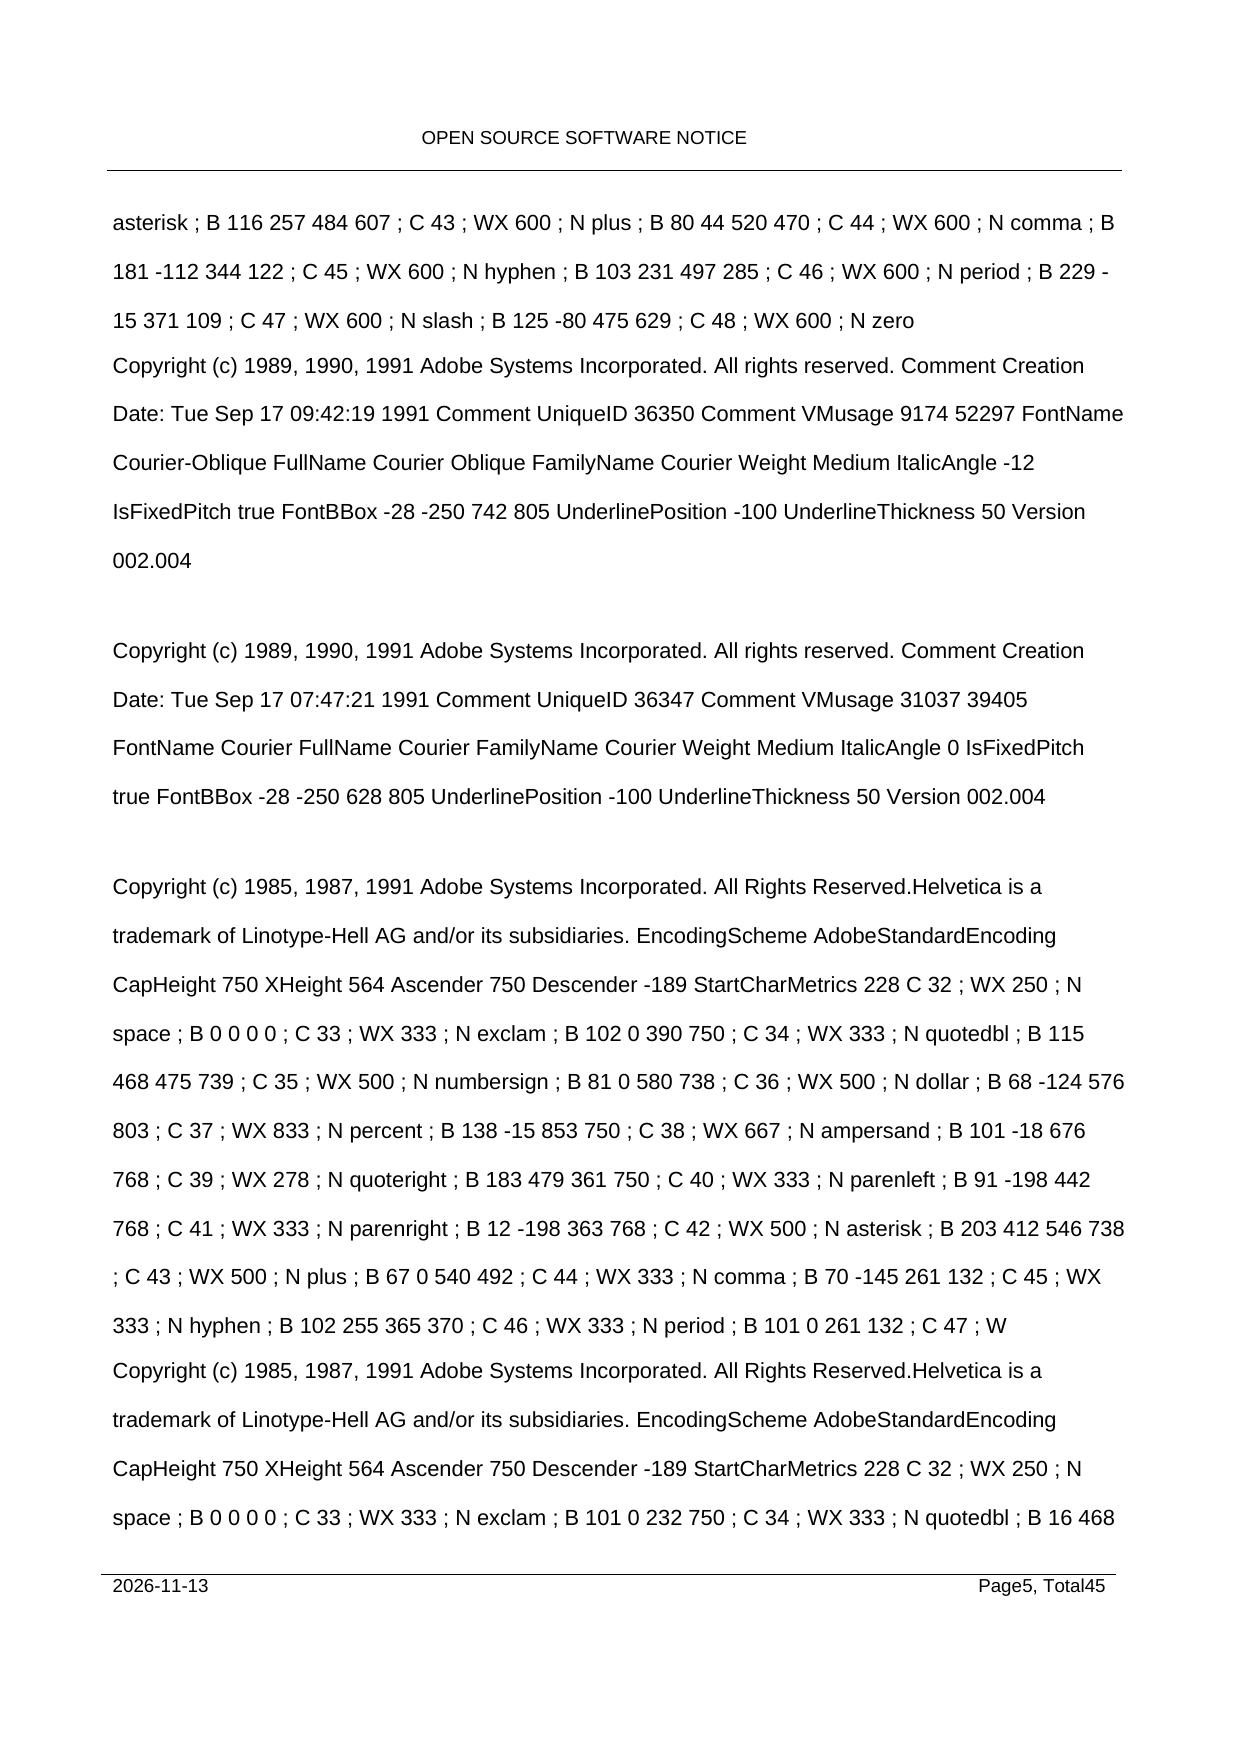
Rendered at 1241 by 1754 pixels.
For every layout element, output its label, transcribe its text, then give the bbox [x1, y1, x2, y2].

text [112, 206, 1128, 336]
text Copyright (c) 1985, 1987, 1991 Adobe Systems Incorporated. All Rights Reserved.Helvetica is a trademark of Linotype-Hell AG and/or its subsidiaries. EncodingScheme AdobeStandardEncoding CapHeight 750 XHeight 564 Ascender 750 Descender -189 StartCharMetrics 228 C 32 ; WX 250 ; N space ; B 0 0 0 0 ; C 33 ; WX 333 ; N exclam ; B 102 0 390 750 ; C 34 ; WX 333 ; N quotedbl ; B 115 468 475 739 ; C 35 ; WX 500 ; N numbersign ; B 81 0 580 738 ; C 36 ; WX 500 ; N dollar ; B 68 -124 576 803 ; C 37 ; WX 833 ; N percent ; B 138 -15 853 750 ; C 38 ; WX 667 ; N ampersand ; B 101 -18 676 768 ; C 39 ; WX 278 ; N quoteright ; B 183 479 361 750 ; C 40 ; WX 333 ; N parenleft ; B 91 -198 442 768 ; C 41 ; WX 333 ; N parenright ; B 12 -198 363 768 ; C 42 ; WX 500 ; N asterisk ; B 203 412 546 738 ; C 43 ; WX 500 ; N plus ; B 67 0 540 492 ; C 44 ; WX 333 ; N comma ; B 70 -145 261 132 ; C 45 ; WX 333 ; N hyphen ; B 102 255 365 370 ; C 46 ; WX 333 ; N period ; B 101 0 261 132 ; C 47 ; W [112, 871, 1128, 1342]
text Copyright (c) 1989, 1990, 1991 Adobe Systems Incorporated. All rights reserved. Comment Creation Date: Tue Sep 17 07:47:21 1991 Comment UniqueID 36347 Comment VMusage 31037 39405 FontName Courier FullName Courier FamilyName Courier Weight Medium ItalicAngle 0 IsFixedPitch true FontBBox -28 -250 628 805 UnderlinePosition -100 UnderlineThickness 50 Version 002.004 [112, 634, 1128, 813]
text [112, 1354, 1128, 1533]
text Copyright (c) 1989, 1990, 1991 Adobe Systems Incorporated. All rights reserved. Comment Creation Date: Tue Sep 17 09:42:19 1991 Comment UniqueID 36350 Comment VMusage 9174 52297 FontName Courier-Oblique FullName Courier Oblique FamilyName Courier Weight Medium ItalicAngle -12 IsFixedPitch true FontBBox -28 -250 742 805 UnderlinePosition -100 UnderlineThickness 50 Version 002.004 [112, 349, 1128, 576]
